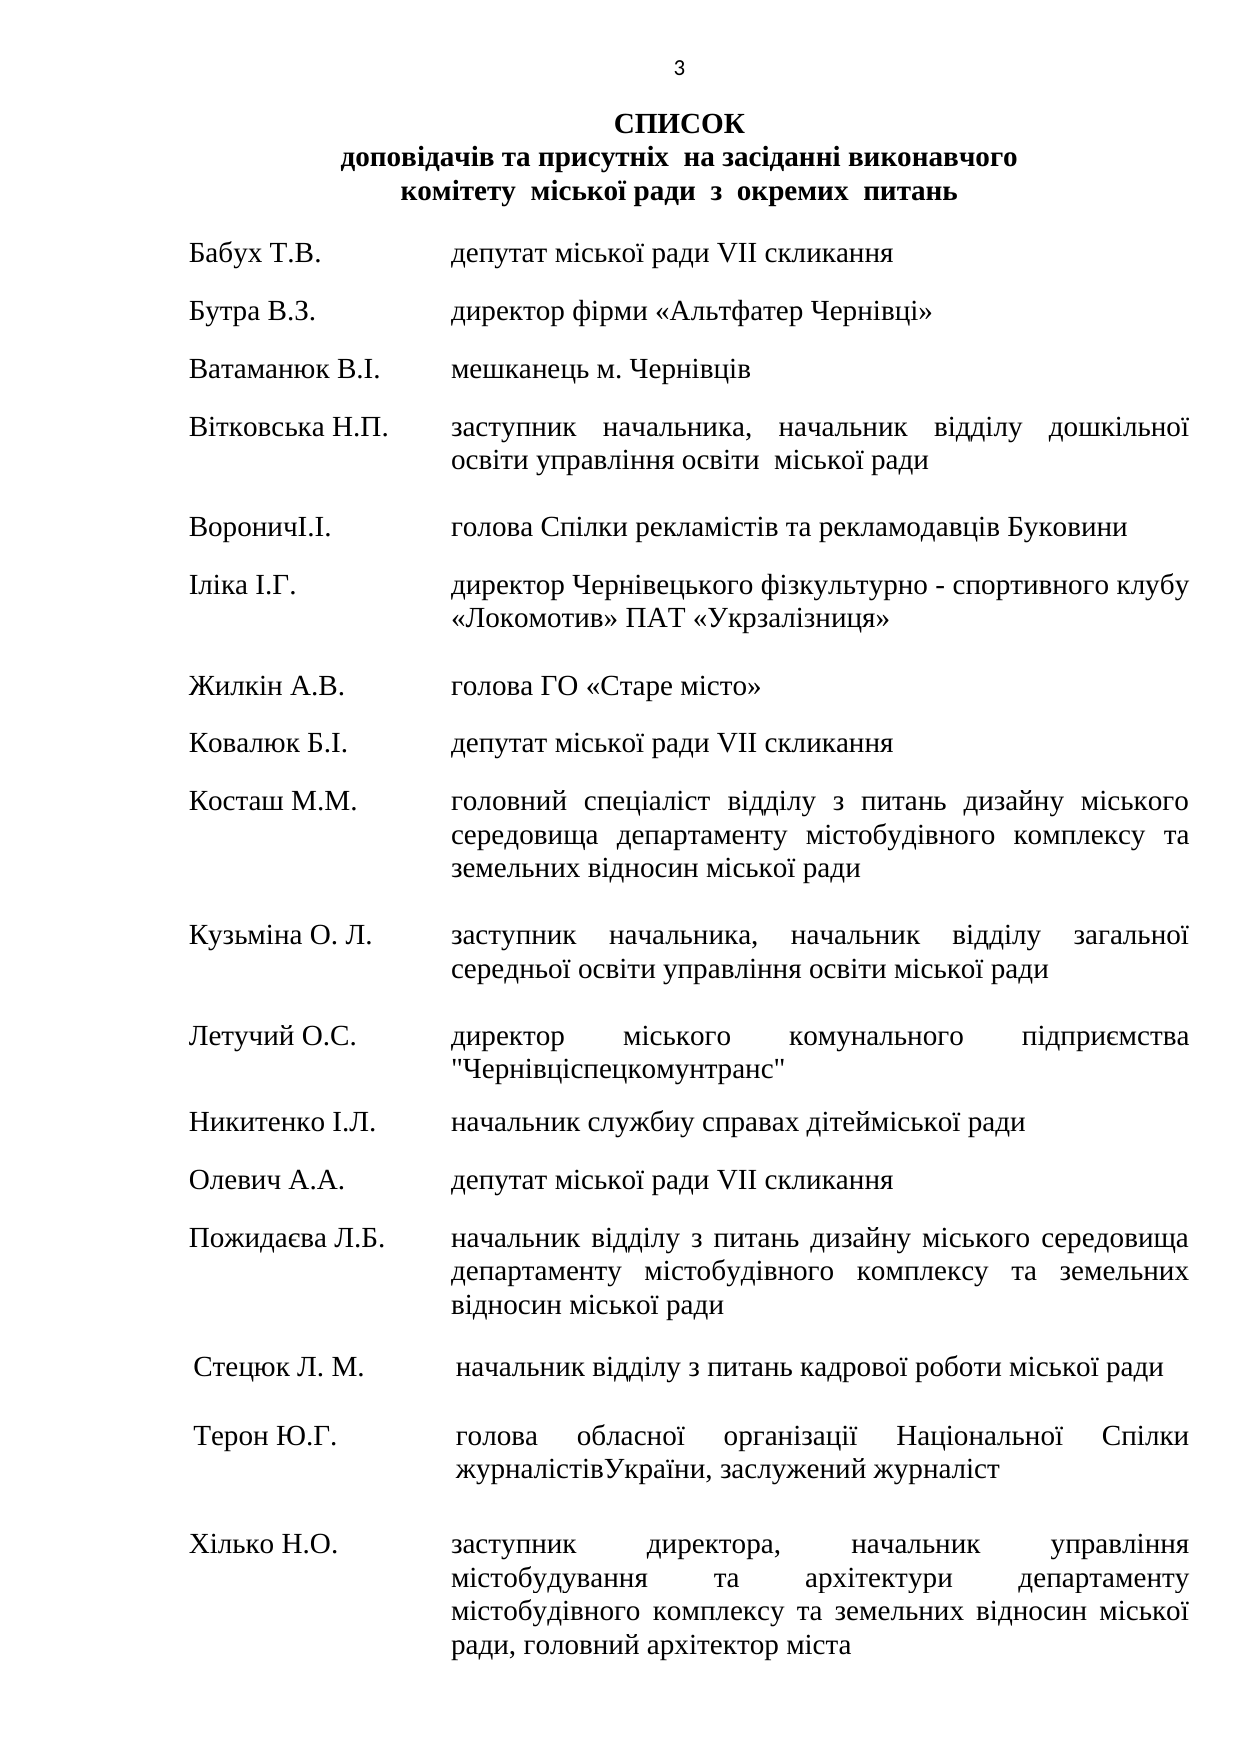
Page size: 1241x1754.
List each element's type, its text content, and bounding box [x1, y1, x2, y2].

table_cell ВороничІ.І. [177, 509, 439, 567]
table_cell Ватаманюк В.І. [177, 351, 439, 409]
table_cell начальник відділу з питань кадрової роботи міської ради [440, 1349, 1201, 1418]
table_cell Пожидаєва Л.Б. [177, 1220, 439, 1349]
table_cell директор міського комунального підприємства "Чернівціспецкомунтранс" [440, 1018, 1201, 1104]
table_header депутат міської ради VII скликання [440, 235, 1201, 293]
table_cell начальник службиу справах дітейміської ради [440, 1104, 1201, 1162]
table_cell мешканець м. Чернівців [440, 351, 1201, 409]
table_cell голова ГО «Старе місто» [440, 668, 1201, 726]
table_cell Терон Ю.Г. [177, 1418, 439, 1526]
table_cell заступник начальника, начальник відділу загальної середньої освіти управління освіти міської ради [440, 918, 1201, 1018]
table_cell Вітковська Н.П. [177, 409, 439, 509]
table_cell директор Чернівецького фізкультурно - спортивного клубу «Локомотив» ПАТ «Укрзалізниця» [440, 567, 1201, 668]
table_cell голова обласної організації Національної Спілки журналістівУкраїни, заслужений журналіст [440, 1418, 1201, 1526]
table_cell депутат міської ради VII скликання [440, 1162, 1201, 1220]
table_cell Олевич А.А. [177, 1162, 439, 1220]
table_cell Ковалюк Б.І. [177, 726, 439, 783]
table_cell Косташ М.М. [177, 783, 439, 917]
text СПИСОК [177, 106, 1181, 139]
table_cell Хілько Н.О. [177, 1526, 439, 1692]
text доповідачів та присутніх на засіданні виконавчого [177, 139, 1181, 173]
table_cell начальник відділу з питань дизайну міського середовища департаменту містобудівного комплексу та земельних відносин міської ради [440, 1220, 1201, 1349]
table_cell Летучий О.С. [177, 1018, 439, 1104]
text комітету міської ради з окремих питань [177, 173, 1181, 206]
table_cell Никитенко І.Л. [177, 1104, 439, 1162]
table_cell Стецюк Л. М. [177, 1349, 439, 1418]
table_cell Бутра В.З. [177, 293, 439, 351]
table_cell Кузьміна О. Л. [177, 918, 439, 1018]
table_cell голова Спілки рекламістів та рекламодавців Буковини [440, 509, 1201, 567]
table_cell головний спеціаліст відділу з питань дизайну міського середовища департаменту містобудівного комплексу та земельних відносин міської ради [440, 783, 1201, 917]
table_cell заступник начальника, начальник відділу дошкільної освіти управління освіти міської ради [440, 409, 1201, 509]
table_cell Жилкін А.В. [177, 668, 439, 726]
table_cell директор фірми «Альтфатер Чернівці» [440, 293, 1201, 351]
table_cell депутат міської ради VII скликання [440, 726, 1201, 783]
table_header Бабух Т.В. [177, 235, 439, 293]
table_cell заступник директора, начальник управління містобудування та архітектури департаменту містобудівного комплексу та земельних відносин міської ради, головний архітектор міста [440, 1526, 1201, 1692]
table_cell Іліка І.Г. [177, 567, 439, 668]
